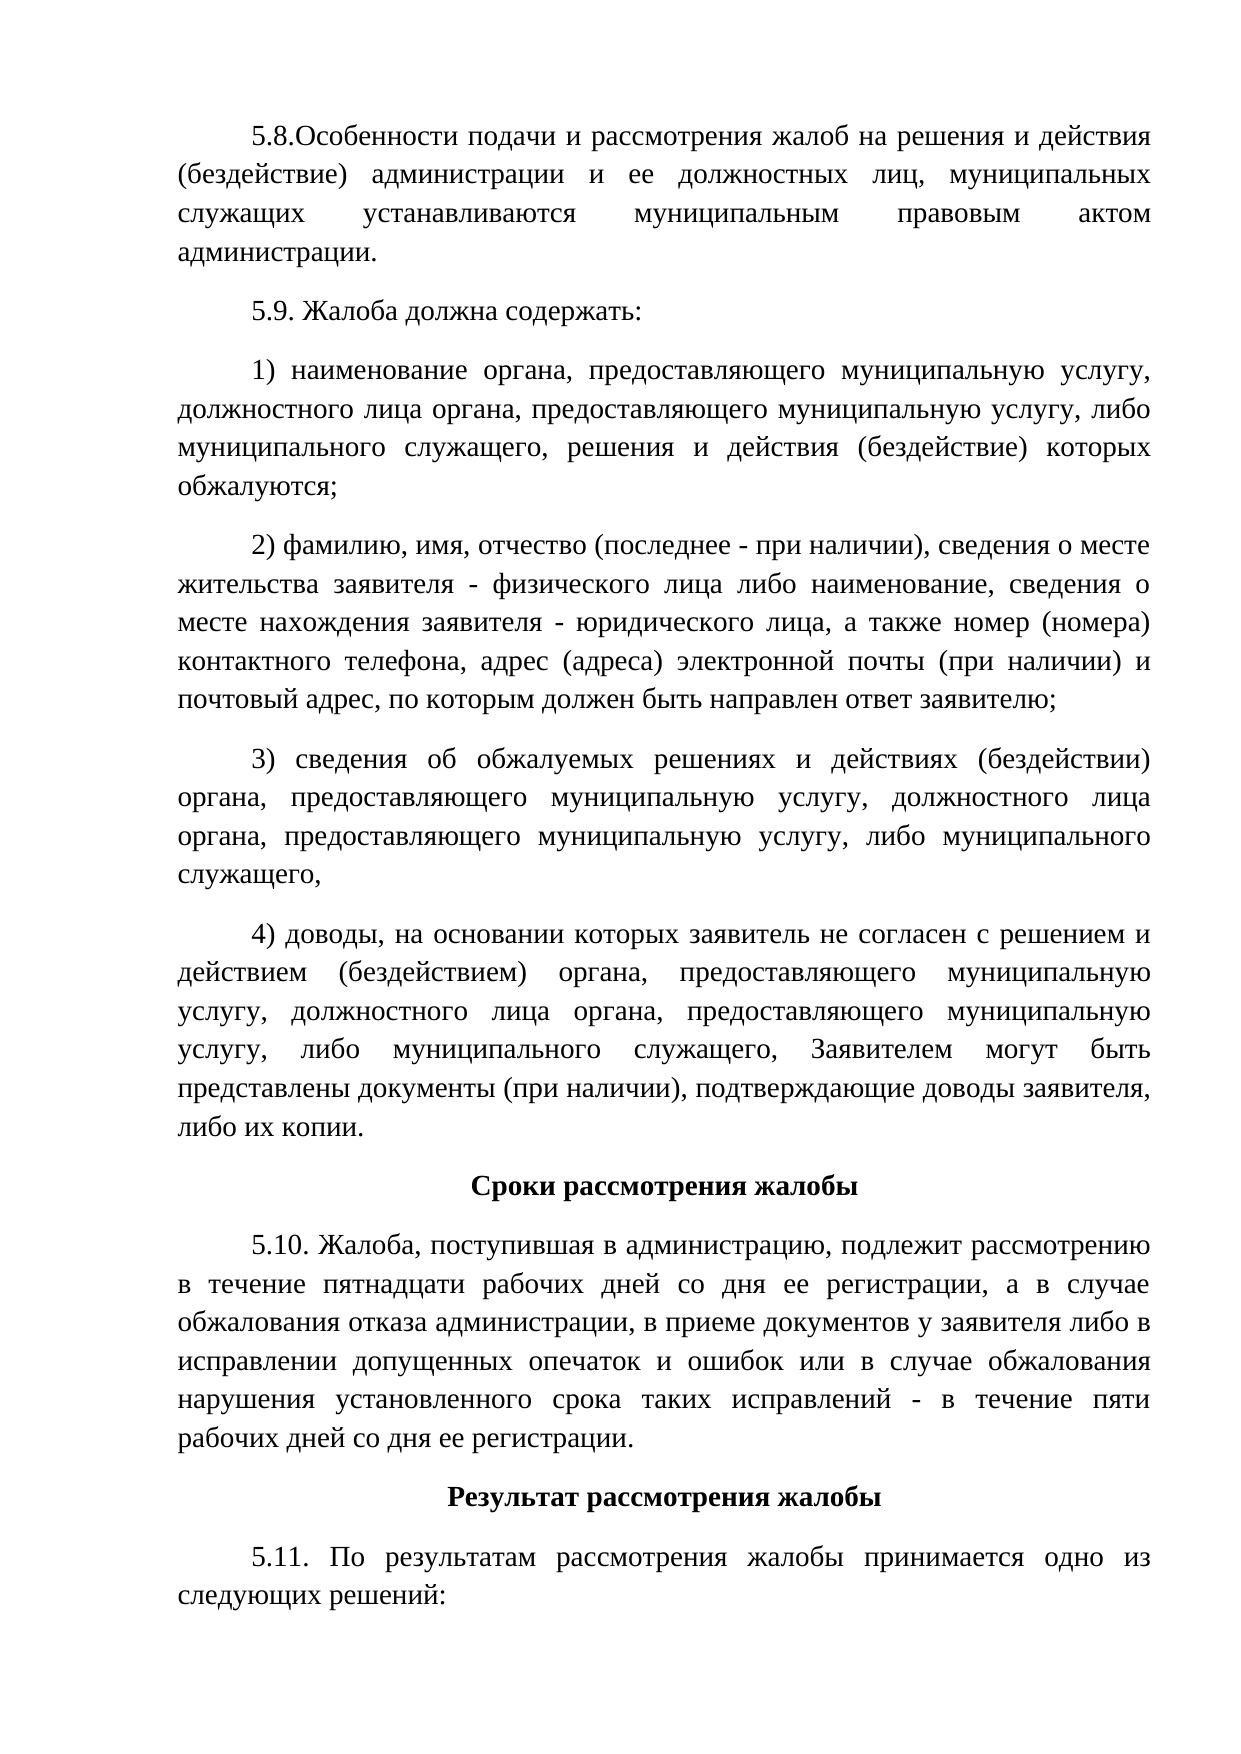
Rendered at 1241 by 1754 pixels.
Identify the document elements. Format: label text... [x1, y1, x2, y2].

text 5.10. Жалоба, поступившая в администрацию, подлежит рассмотрению в течение пятнадцати рабочих дней со дня ее регистрации, а в случае обжалования отказа администрации, в приеме документов у заявителя либо в исправлении допущенных опечаток и ошибок или в случае обжалования нарушения установленного срока таких исправлений - в течение пяти рабочих дней со дня ее регистрации. [177, 1227, 1152, 1454]
text 1) наименование органа, предоставляющего муниципальную услугу, должностного лица органа, предоставляющего муниципальную услугу, либо муниципального служащего, решения и действия (бездействие) которых обжалуются; [177, 352, 1152, 502]
text 2) фамилию, имя, отчество (последнее - при наличии), сведения о месте жительства заявителя - физического лица либо наименование, сведения о месте нахождения заявителя - юридического лица, а также номер (номера) контактного телефона, адрес (адреса) электронной почты (при наличии) и почтовый адрес, по которым должен быть направлен ответ заявителю; [177, 527, 1152, 715]
text 3) сведения об обжалуемых решениях и действиях (бездействии) органа, предоставляющего муниципальную услугу, должностного лица органа, предоставляющего муниципальную услугу, либо муниципального служащего, [177, 741, 1152, 890]
text 4) доводы, на основании которых заявитель не согласен с решением и действием (бездействием) органа, предоставляющего муниципальную услугу, должностного лица органа, предоставляющего муниципальную услугу, либо муниципального служащего, Заявителем могут быть представлены документы (при наличии), подтверждающие доводы заявителя, либо их копии. [177, 916, 1152, 1142]
text 5.8.Особенности подачи и рассмотрения жалоб на решения и действия (бездействие) администрации и ее должностных лиц, муниципальных служащих устанавливаются муниципальным правовым актом администрации. [177, 118, 1152, 267]
text 5.9. Жалоба должна содержать: [177, 293, 1152, 327]
text Сроки рассмотрения жалобы [177, 1168, 1152, 1202]
text 5.11. По результатам рассмотрения жалобы принимается одно из следующих решений: [177, 1539, 1152, 1611]
text Результат рассмотрения жалобы [177, 1479, 1152, 1513]
